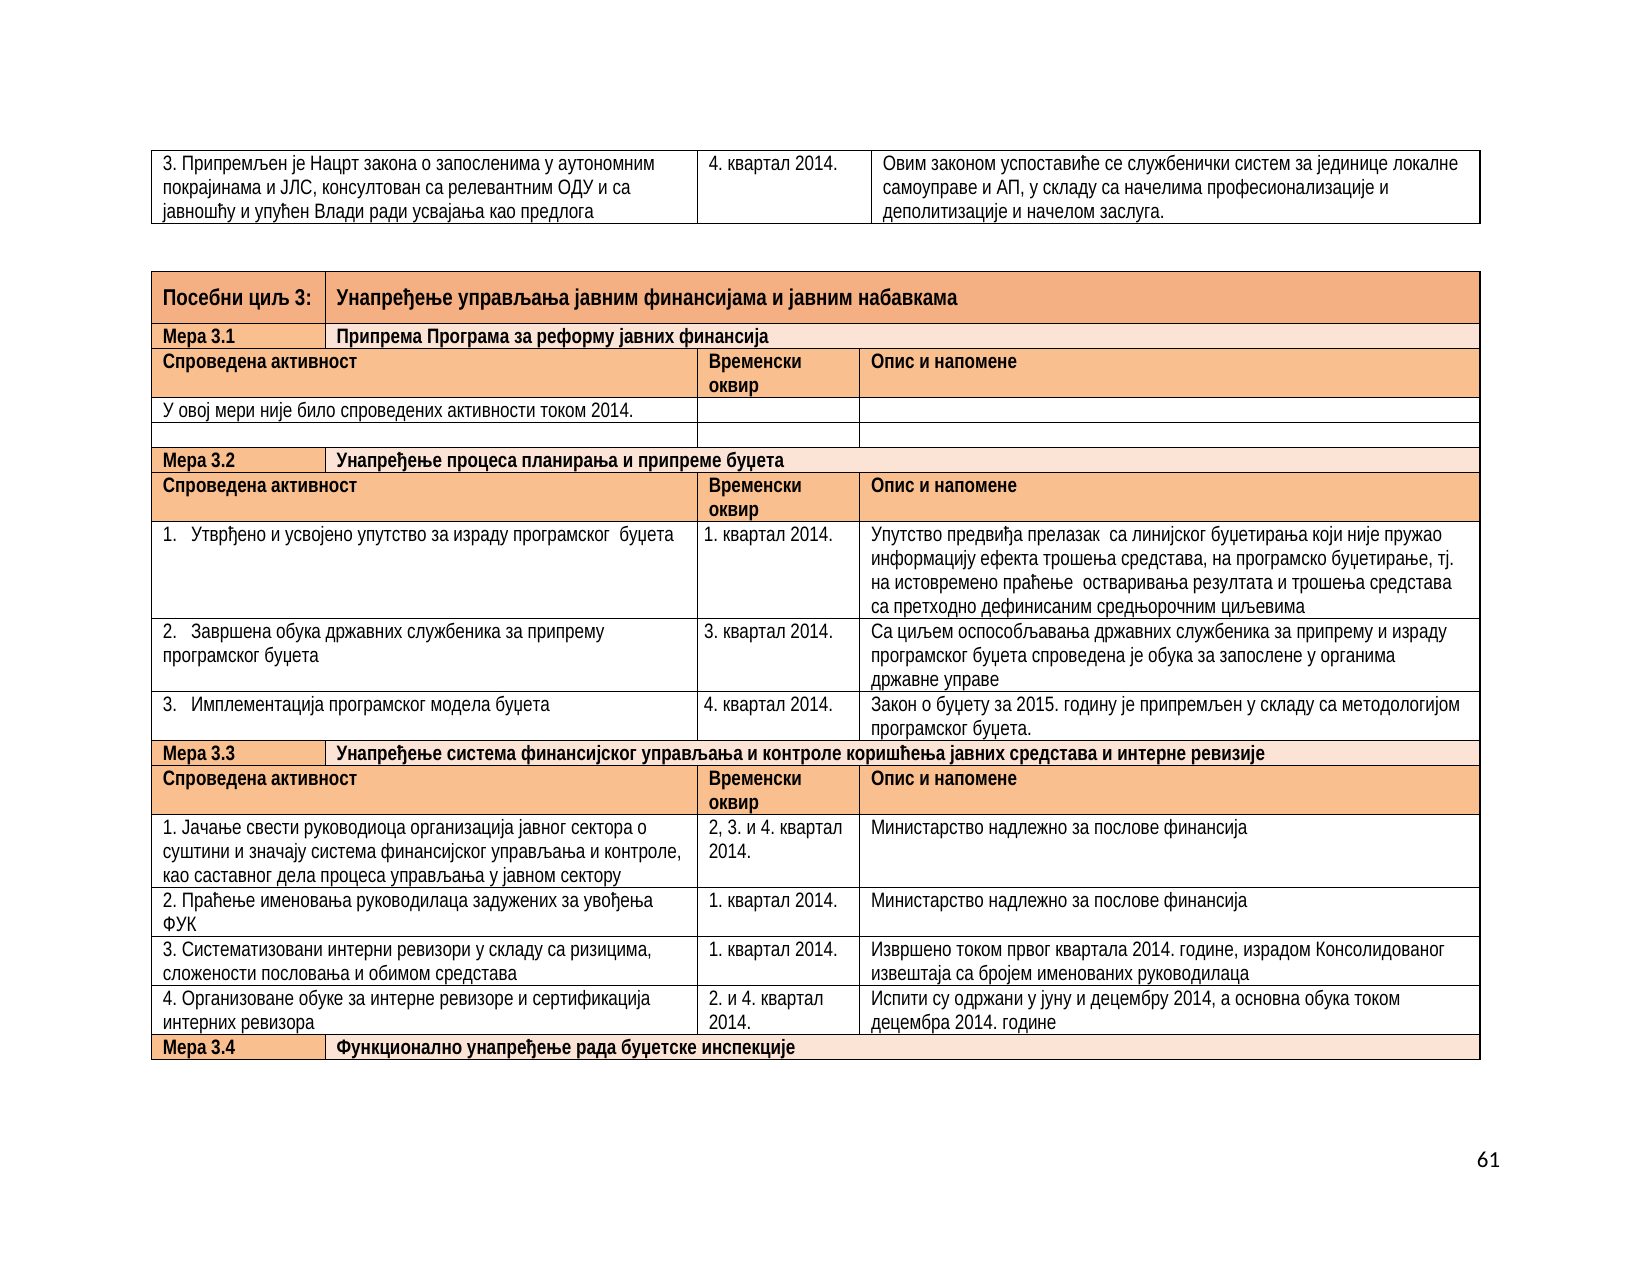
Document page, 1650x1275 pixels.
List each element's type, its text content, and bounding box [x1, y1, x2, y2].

table_cell Мера 3.4 [152, 1035, 325, 1059]
table_header Унапређење управљања јавним финансијама и јавним набавкама [326, 272, 1479, 323]
table_cell [698, 398, 859, 422]
table_cell Временски оквир [698, 766, 859, 814]
table_cell 1. квартал 2014. [698, 937, 859, 985]
table_header Посебни циљ 3: [152, 272, 325, 323]
table_cell Функционално унапређење рада буџетске инспекције [326, 1035, 1479, 1059]
table_cell Спроведена активност [152, 473, 697, 521]
table_cell [860, 423, 1479, 447]
table_cell 4. Организоване обуке за интерне ревизоре и сертификација интерних ревизора [152, 986, 697, 1034]
table_cell [152, 423, 697, 447]
table_cell 4. квартал 2014. [698, 692, 859, 740]
table_cell Са циљем оспособљавања државних службеника за припрему и израду програмског буџета спроведена је обука за запослене у органима државне управе [860, 619, 1479, 691]
table_cell Упутство предвиђа прелазак са линијског буџетирања који није пружао информацију ефекта трошења средстава, на програмско буџетирање, тј. на истовремено праћење остваривања резултата и трошења средстава са претходно дефинисаним средњорочним циљевима [860, 522, 1479, 618]
table_cell Мера 3.1 [152, 324, 325, 348]
table_cell Унапређење процеса планирања и припреме буџета [326, 448, 1479, 472]
table_cell Опис и напомене [860, 473, 1479, 521]
table_cell Завршена обука државних службеника за припрему програмског буџета [152, 619, 697, 691]
table_cell [698, 423, 859, 447]
table_cell Спроведена активност [152, 349, 697, 397]
table_cell Припрема Програма за реформу јавних финансија [326, 324, 1479, 348]
table_cell Временски оквир [698, 473, 859, 521]
table_cell 1. Јачање свести руководиоца организација јавног сектора о суштини и значају система финансијског управљања и контроле, као саставног дела процеса управљања у јавном сектору [152, 815, 697, 887]
table_cell 2. и 4. квартал 2014. [698, 986, 859, 1034]
table_cell [860, 398, 1479, 422]
table_cell Опис и напомене [860, 349, 1479, 397]
table_cell 2, 3. и 4. квартал 2014. [698, 815, 859, 887]
table_cell Испити су одржани у јуну и децембру 2014, а основна обука током децембра 2014. године [860, 986, 1479, 1034]
table_cell 2. Праћење именовања руководилаца задужених за увођења ФУК [152, 888, 697, 936]
table_cell Мера 3.3 [152, 741, 325, 765]
table_cell 1. квартал 2014. [698, 888, 859, 936]
table_cell У овој мери није било спроведених активности током 2014. [152, 398, 697, 422]
table_cell Мера 3.2 [152, 448, 325, 472]
table_cell Извршено током првог квартала 2014. године, израдом Консолидованог извештаја са бројем именованих руководилаца [860, 937, 1479, 985]
table_cell 3. Систематизовани интерни ревизори у складу са ризицима, сложености пословања и обимом средстава [152, 937, 697, 985]
table_cell Имплементација програмског модела буџета [152, 692, 697, 740]
table_cell Временски оквир [698, 349, 859, 397]
table_cell Министарство надлежно за послове финансија [860, 888, 1479, 936]
table_cell 4. квартал 2014. [698, 151, 871, 223]
table_cell Утврђено и усвојено упутство за израду програмског буџета [152, 522, 697, 618]
table_cell Опис и напомене [860, 766, 1479, 814]
table_cell Унапређење система финансијског управљања и контроле коришћења јавних средстава и интерне ревизије [326, 741, 1479, 765]
table_cell Спроведена активност [152, 766, 697, 814]
table_cell 1. квартал 2014. [698, 522, 859, 618]
table_cell 3. Припремљен је Нацрт закона о запосленима у аутономним покрајинама и ЈЛС, консултован са релевантним ОДУ и са јавношћу и упућен Влади ради усвајања као предлога [152, 151, 697, 223]
table_cell 3. квартал 2014. [698, 619, 859, 691]
table_cell Закон о буџету за 2015. годину је припремљен у складу са методологијом програмског буџета. [860, 692, 1479, 740]
table_cell Овим законом успоставиће се службенички систем за јединице локалне самоуправе и АП, у складу са начелима професионализације и деполитизације и начелом заслуга. [872, 151, 1479, 223]
table_cell Министарство надлежно за послове финансија [860, 815, 1479, 887]
